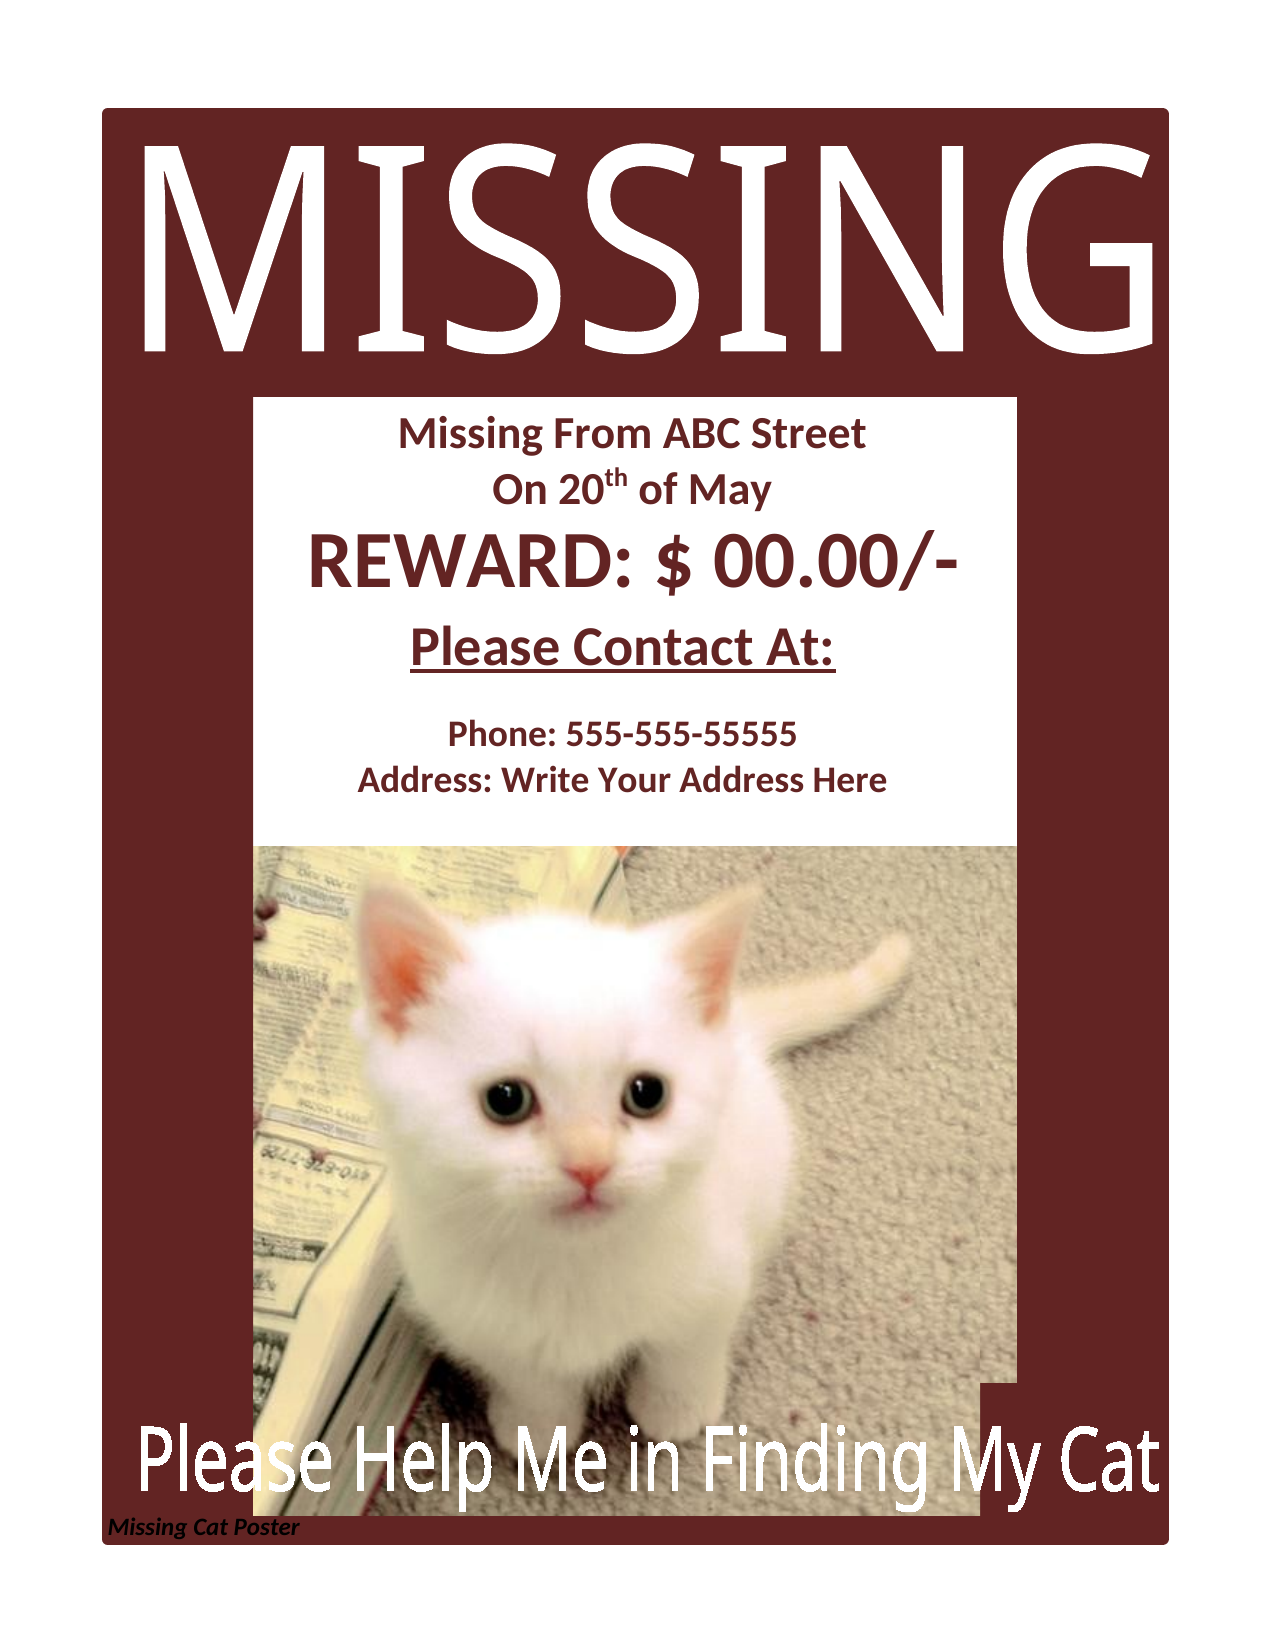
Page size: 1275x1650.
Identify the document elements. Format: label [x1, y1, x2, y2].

picture [253, 846, 1017, 1516]
